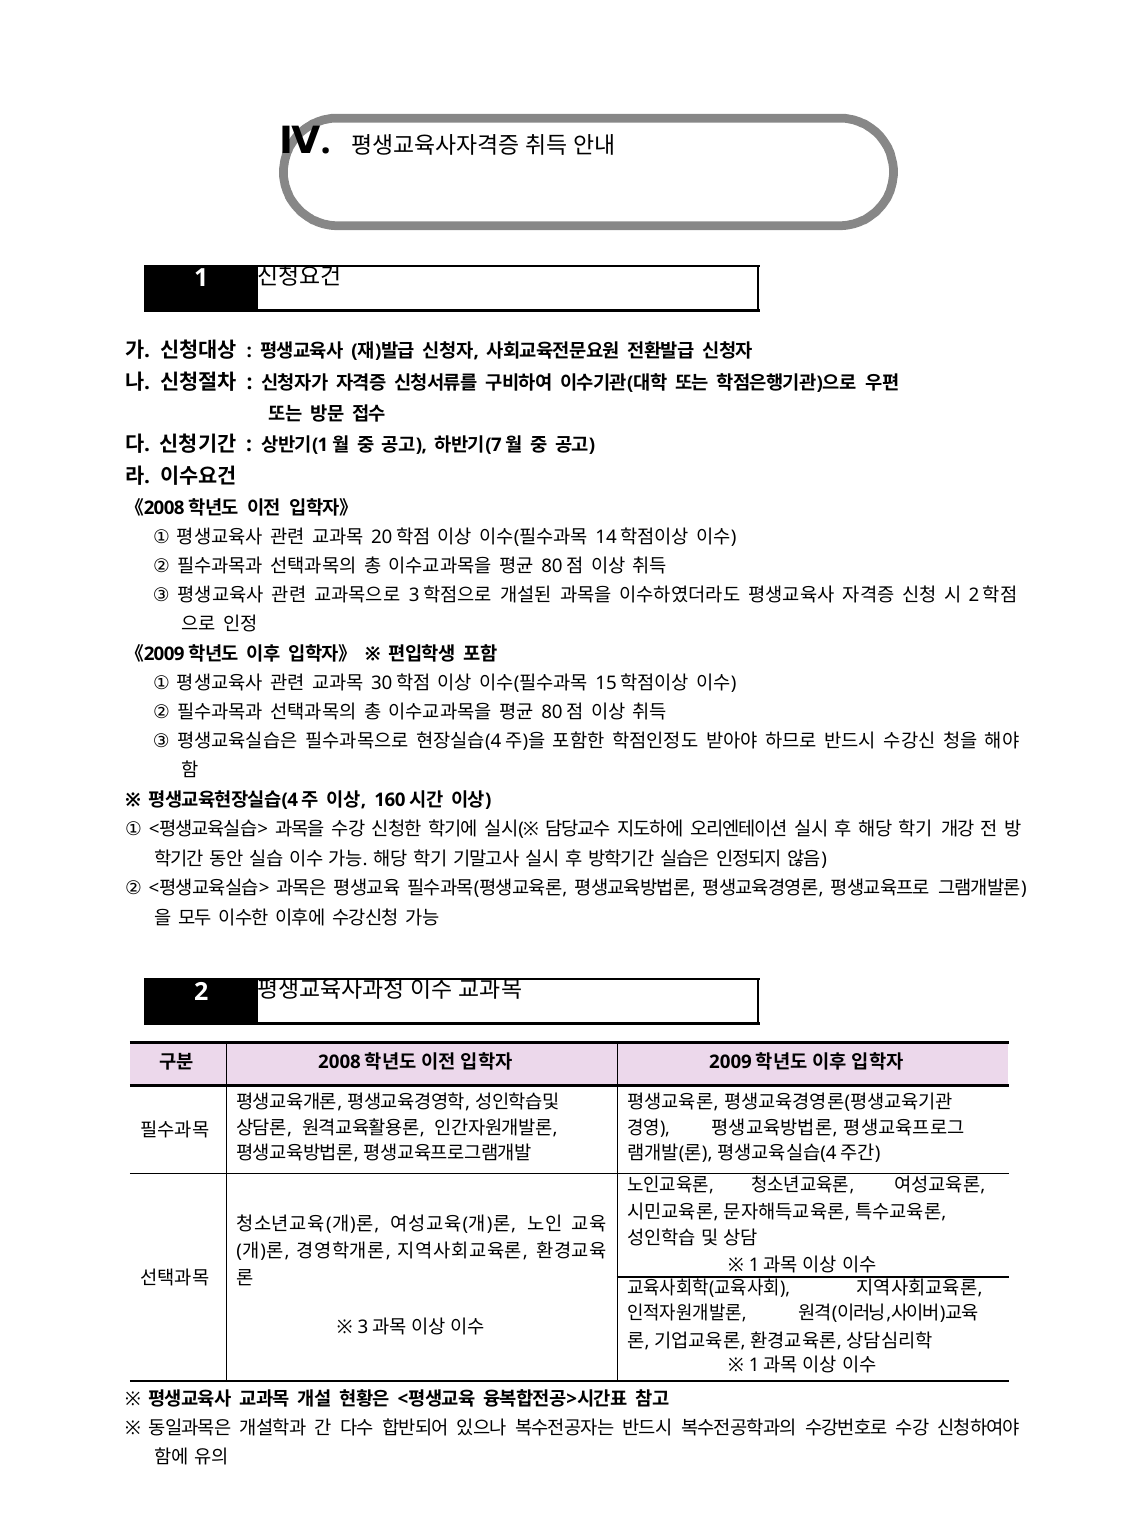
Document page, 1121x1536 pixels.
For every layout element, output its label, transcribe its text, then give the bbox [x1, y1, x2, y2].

text ※ 동일과목은 개설학과 간 다수 합반되어 있으나 복수전공자는 반드시 복수전공학과의 수강번호로 수강 신청하여야 함에 유의 [125, 1414, 1027, 1469]
table_header 2009학년도 이후 입학자 [618, 1044, 1008, 1084]
table_cell 노인교육론, 청소년교육론, 여성교육론, [618, 1174, 1008, 1198]
subtitle ※ 평생교육현장실습(4주 이상, 160시간 이상) [125, 786, 1027, 812]
table_cell 선택과목 [130, 1174, 226, 1379]
text ② <평생교육실습> 과목은 평생교육 필수과목(평생교육론, 평생교육방법론, 평생교육경영론, 평생교육프로 그램개발론)을 모두 이수한 이후에 수강신청 가능 [125, 875, 1027, 929]
text 다. 신청기간 : 상반기(1월 중 공고), 하반기(7월 중 공고) [125, 430, 1027, 457]
text 나. 신청절차 : 신청자가 자격증 신청서류를 구비하여 이수기관(대학 또는 학점은행기관)으로 우편 또는 방문 접수 [125, 367, 917, 426]
table_header 구분 [130, 1044, 226, 1084]
table_cell 시민교육론, 문자해득교육론, 특수교육론, 성인학습 및 상담 ※ 1과목 이상 이수 [618, 1198, 1008, 1276]
text ② 필수과목과 선택과목의 총 이수교과목을 평균 80점 이상 취득 [153, 552, 1027, 578]
table_cell 평생교육방법론, 평생교육프로그램개발 [227, 1141, 617, 1173]
table_cell 램개발(론), 평생교육실습(4주간) [618, 1141, 1008, 1173]
table_cell 교육사회학(교육사회), 지역사회교육론, [618, 1278, 1008, 1302]
text 라. 이수요건 [125, 461, 1027, 489]
table_cell 필수과목 [130, 1087, 226, 1173]
text ③ 평생교육실습은 필수과목으로 현장실습(4주)을 포함한 학점인정도 받아야 하므로 반드시 수강신 청을 해야 함 [153, 727, 1024, 782]
table_cell 론, 기업교육론, 환경교육론, 상담심리학 [618, 1328, 1008, 1354]
text ① <평생교육실습> 과목을 수강 신청한 학기에 실시(※ 담당교수 지도하에 오리엔테이션 실시 후 해당 학기 개강 전 방학기간 동안 실습 이수 가능. 해당 학기 기말고사 실시 후 방학기간 실습은 인정되지 않음) [125, 816, 1027, 870]
table_cell 청소년교육(개)론, 여성교육(개)론, 노인 교육(개)론, 경영학개론, 지역사회교육론, 환경교육론 [227, 1174, 617, 1302]
table_cell ※ 3과목 이상 이수 [227, 1302, 617, 1379]
subtitle ※ 평생교육사 교과목 개설 현황은 <평생교육 융복합전공>시간표 참고 [125, 1385, 1027, 1411]
text ③ 평생교육사 관련 교과목으로 3학점으로 개설된 과목을 이수하였더라도 평생교육사 자격증 신청 시 2학점으로 인정 [153, 581, 1024, 636]
subtitle 가. 신청대상 : 평생교육사 (재)발급 신청자, 사회교육전문요원 전환발급 신청자 [125, 335, 1027, 363]
subtitle 《2009학년도 이후 입학자》 ※ 편입학생 포함 [125, 640, 1027, 665]
table_header 2008학년도 이전 입학자 [227, 1044, 617, 1084]
table_cell 상담론, 원격교육활용론, 인간자원개발론, [227, 1115, 617, 1141]
table_cell 평생교육론, 평생교육경영론(평생교육기관 [618, 1087, 1008, 1115]
table_cell ※ 1과목 이상 이수 [618, 1354, 1008, 1379]
table_cell 평생교육개론, 평생교육경영학, 성인학습및 [227, 1087, 617, 1115]
text ① 평생교육사 관련 교과목 30학점 이상 이수(필수과목 15학점이상 이수) [153, 669, 1027, 694]
table_cell 경영), 평생교육방법론, 평생교육프로그 [618, 1115, 1008, 1141]
subtitle 《2008학년도 이전 입학자》 [125, 494, 1027, 519]
text ② 필수과목과 선택과목의 총 이수교과목을 평균 80점 이상 취득 [153, 698, 1027, 723]
text ① 평생교육사 관련 교과목 20학점 이상 이수(필수과목 14학점이상 이수) [153, 523, 1027, 548]
table_cell 인적자원개발론, 원격(이러닝,사이버)교육 [618, 1302, 1008, 1328]
